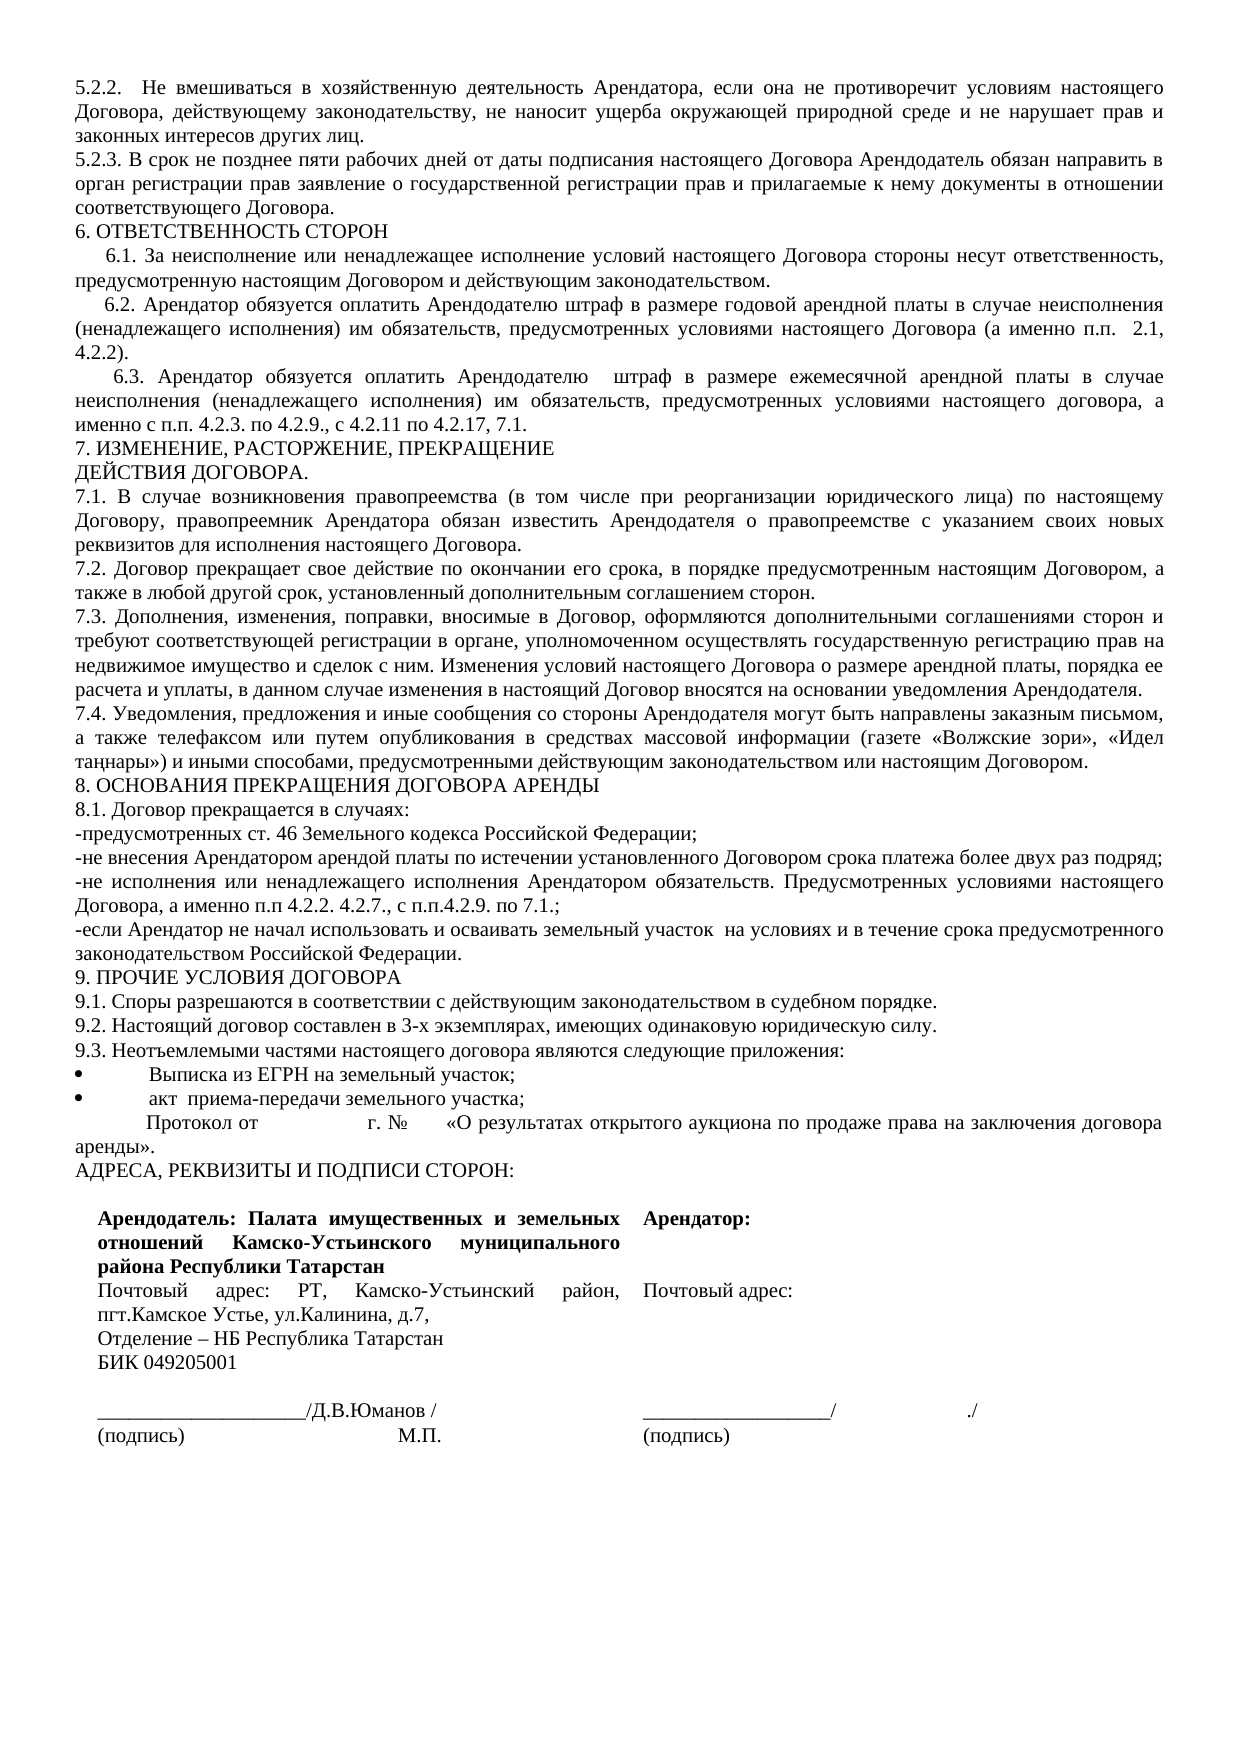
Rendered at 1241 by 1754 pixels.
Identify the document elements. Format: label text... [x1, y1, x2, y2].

text 5.2.2. Не вмешиваться в хозяйственную деятельность Арендатора, если она не противоречит условиям настоящего Договора, действующему законодательству, не наносит ущерба окружающей природной среде и не нарушает прав и законных интересов других лиц. [75, 75, 1165, 147]
text 9.3. Неотъемлемыми частями настоящего договора являются следующие приложения: [75, 1037, 1165, 1062]
text 6.2. Арендатор обязуется оплатить Арендодателю штраф в размере годовой арендной платы в случае неисполнения (ненадлежащего исполнения) им обязательств, предусмотренных условиями настоящего Договора (а именно п.п. 2.1, 4.2.2). [75, 292, 1165, 364]
text 7.1. В случае возникновения правопреемства (в том числе при реорганизации юридического лица) по настоящему Договору, правопреемник Арендатора обязан известить Арендодателя о правопреемстве с указанием своих новых реквизитов для исполнения настоящего Договора. [75, 484, 1165, 556]
text 9.2. Настоящий договор составлен в 3-х экземплярах, имеющих одинаковую юридическую силу. [75, 1013, 1165, 1037]
text Протокол от г. № «О результатах открытого аукциона по продаже права на заключения договора аренды». [75, 1110, 1165, 1158]
text 9. ПРОЧИЕ УСЛОВИЯ ДОГОВОРА [75, 965, 1165, 989]
text 5.2.3. В срок не позднее пяти рабочих дней от даты подписания настоящего Договора Арендодатель обязан направить в орган регистрации прав заявление о государственной регистрации прав и прилагаемые к нему документы в отношении соответствующего Договора. [75, 147, 1165, 219]
table_cell Почтовый адрес: __________________/ ./ (подпись) [632, 1278, 1099, 1447]
text -если Арендатор не начал использовать и осваивать земельный участок на условиях и в течение срока предусмотренного законодательством Российской Федерации. [75, 917, 1165, 965]
text 7.4. Уведомления, предложения и иные сообщения со стороны Арендодателя могут быть направлены заказным письмом, а также телефаксом или путем опубликования в средствах массовой информации (газете «Волжские зори», «Идел таңнары») и иными способами, предусмотренными действующим законодательством или настоящим Договором. [75, 701, 1165, 773]
table_header Арендодатель: Палата имущественных и земельных отношений Камско-Устьинского муниципального района Республики Татарстан [86, 1206, 632, 1278]
table_cell Почтовый адрес: РТ, Камско-Устьинский район, пгт.Камское Устье, ул.Калинина, д.7, Отделение – НБ Республика Татарстан БИК 049205001 ____________________/Д.В.Юманов / (подпись) М.П. [86, 1278, 632, 1447]
text 8.1. Договор прекращается в случаях: [75, 797, 1165, 821]
text 6.1. За неисполнение или ненадлежащее исполнение условий настоящего Договора стороны несут ответственность, предусмотренную настоящим Договором и действующим законодательством. [75, 243, 1165, 292]
text 7. ИЗМЕНЕНИЕ, РАСТОРЖЕНИЕ, ПРЕКРАЩЕНИЕ [75, 436, 1165, 460]
text АДРЕСА, РЕКВИЗИТЫ И ПОДПИСИ СТОРОН: [75, 1158, 1165, 1182]
list Выписка из ЕГРН на земельный участок; [75, 1062, 1165, 1086]
text 6.3. Арендатор обязуется оплатить Арендодателю штраф в размере ежемесячной арендной платы в случае неисполнения (ненадлежащего исполнения) им обязательств, предусмотренных условиями настоящего договора, а именно с п.п. 4.2.3. по 4.2.9., с 4.2.11 по 4.2.17, 7.1. [75, 364, 1165, 436]
text -не исполнения или ненадлежащего исполнения Арендатором обязательств. Предусмотренных условиями настоящего Договора, а именно п.п 4.2.2. 4.2.7., с п.п.4.2.9. по 7.1.; [75, 869, 1165, 917]
text 7.3. Дополнения, изменения, поправки, вносимые в Договор, оформляются дополнительными соглашениями сторон и требуют соответствующей регистрации в органе, уполномоченном осуществлять государственную регистрацию прав на недвижимое имущество и сделок с ним. Изменения условий настоящего Договора о размере арендной платы, порядка ее расчета и уплаты, в данном случае изменения в настоящий Договор вносятся на основании уведомления Арендодателя. [75, 604, 1165, 701]
table_header Арендатор: [632, 1206, 1099, 1278]
text 7.2. Договор прекращает свое действие по окончании его срока, в порядке предусмотренным настоящим Договором, а также в любой другой срок, установленный дополнительным соглашением сторон. [75, 556, 1165, 604]
text 9.1. Споры разрешаются в соответствии с действующим законодательством в судебном порядке. [75, 989, 1165, 1013]
text ДЕЙСТВИЯ ДОГОВОРА. [75, 460, 1165, 484]
text 6. ОТВЕТСТВЕННОСТЬ СТОРОН [75, 219, 1165, 243]
text -предусмотренных ст. 46 Земельного кодекса Российской Федерации; [75, 821, 1165, 845]
text 8. ОСНОВАНИЯ ПРЕКРАЩЕНИЯ ДОГОВОРА АРЕНДЫ [75, 773, 1165, 797]
text -не внесения Арендатором арендой платы по истечении установленного Договором срока платежа более двух раз подряд; [75, 845, 1165, 869]
list акт приема-передачи земельного участка; [75, 1086, 1165, 1110]
